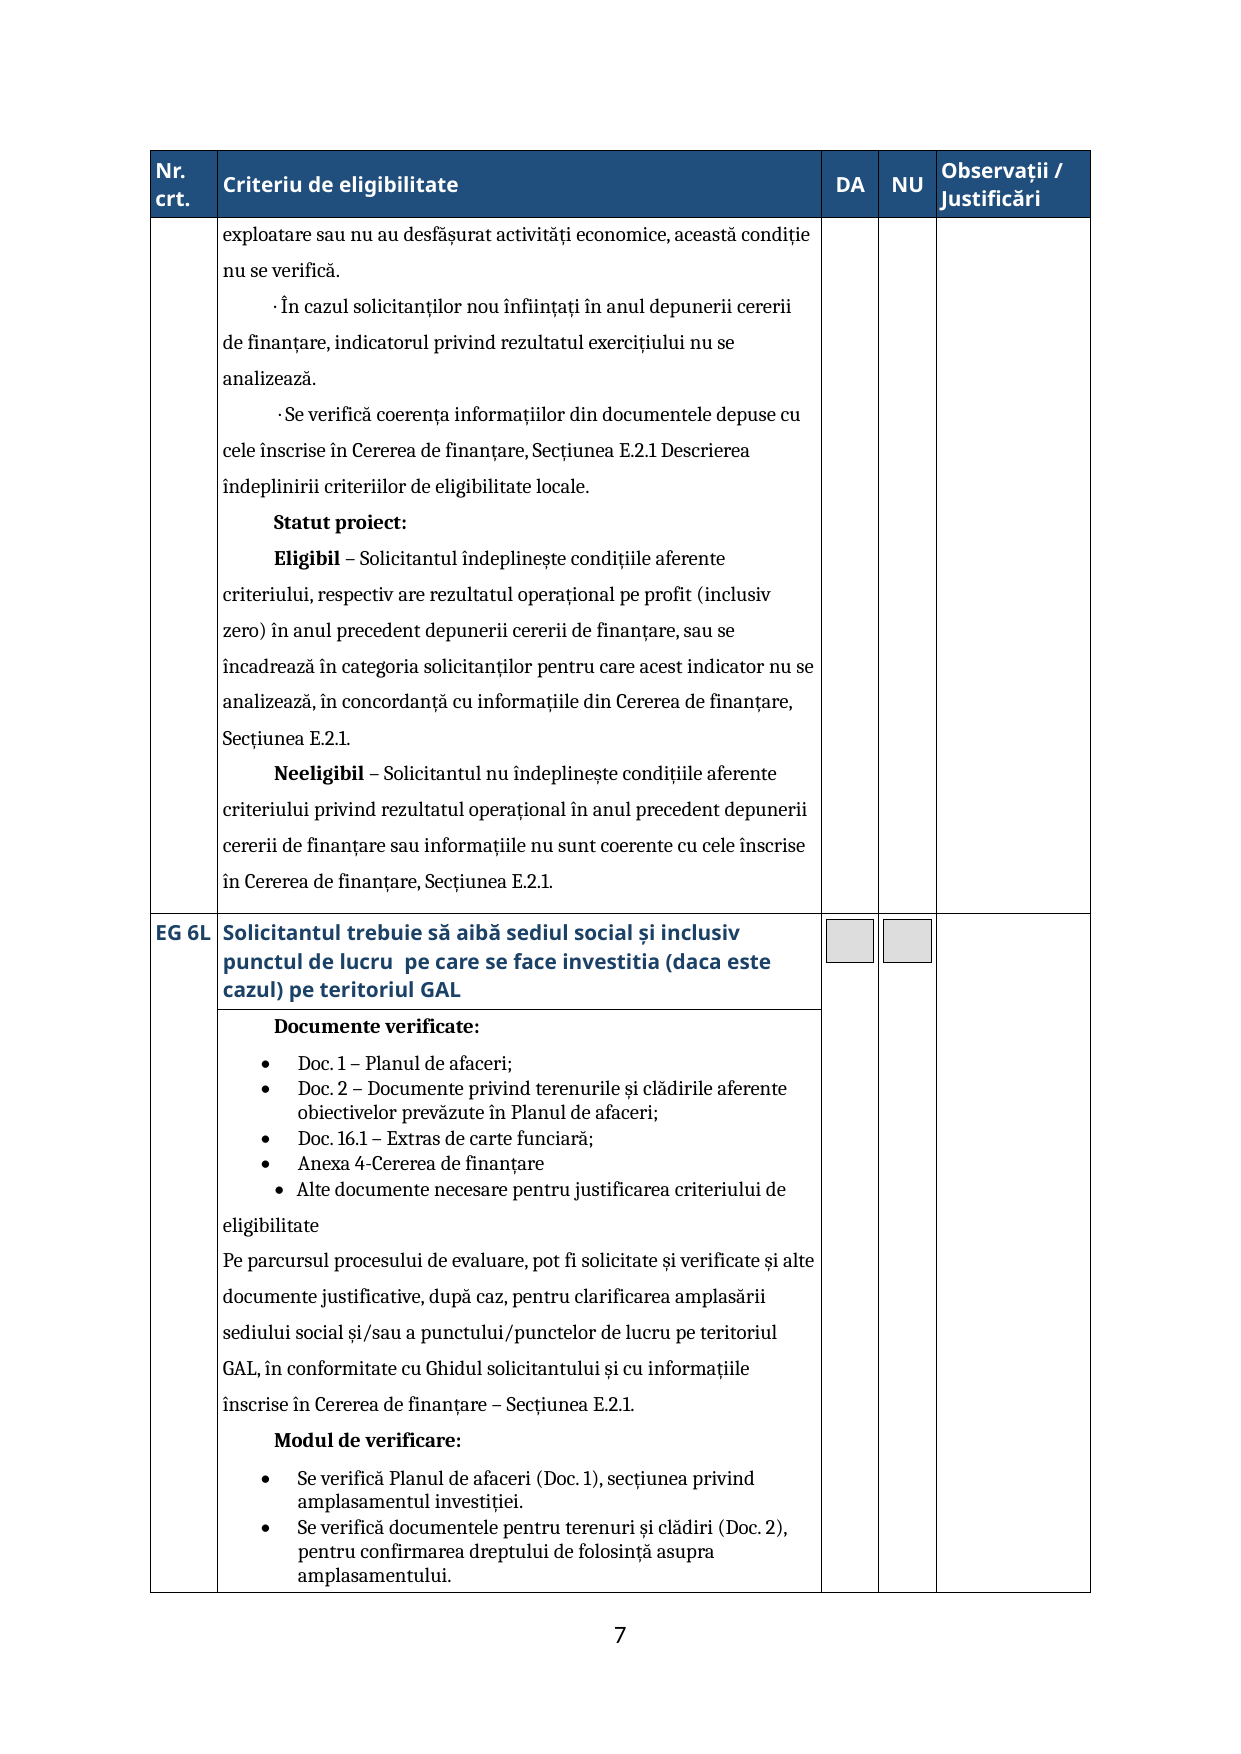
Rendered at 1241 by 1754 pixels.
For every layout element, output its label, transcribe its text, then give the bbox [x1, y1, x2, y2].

table_cell [937, 914, 1090, 1592]
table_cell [218, 1010, 821, 1592]
table_header Observații / Justificări [937, 151, 1090, 217]
table_header Nr. crt. [151, 151, 217, 217]
table_header NU [879, 151, 936, 217]
table_cell [822, 914, 878, 1592]
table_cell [218, 218, 821, 913]
table_cell EG 6L [151, 914, 217, 1592]
table_cell [879, 914, 936, 1592]
table_header Criteriu de eligibilitate [218, 151, 821, 217]
table_header DA [822, 151, 878, 217]
table_cell Solicitantul trebuie să aibă sediul social și inclusiv punctul de lucru pe care se face investitia (daca este cazul) pe teritoriul GAL [218, 914, 821, 1008]
